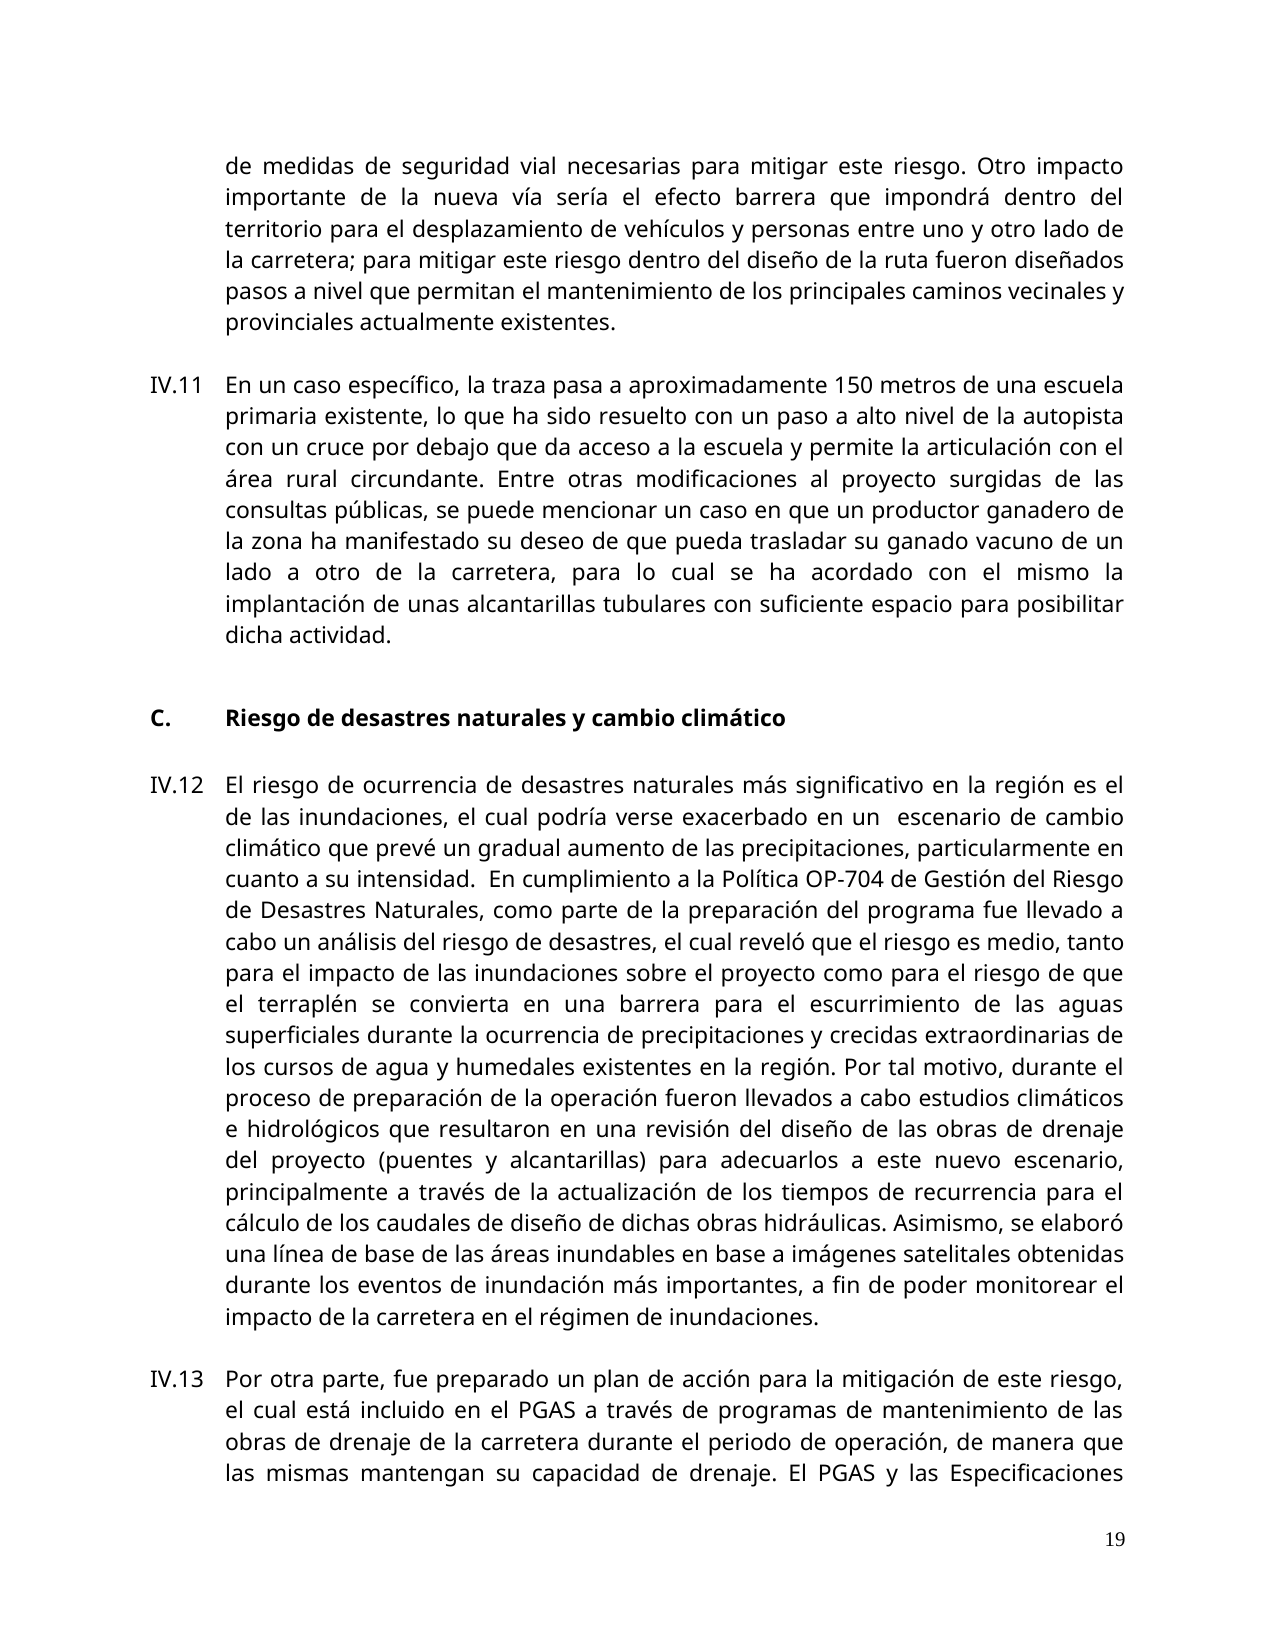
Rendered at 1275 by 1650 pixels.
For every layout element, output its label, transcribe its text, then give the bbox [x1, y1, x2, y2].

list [150, 150, 1125, 337]
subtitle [150, 1363, 1125, 1488]
subtitle El riesgo de ocurrencia de desastres naturales más significativo en la región es el de las inundaciones, el cual podría verse exacerbado en un escenario de cambio climático que prevé un gradual aumento de las precipitaciones, particularmente en cuanto a su intensidad. En cumplimiento a la Política OP-704 de Gestión del Riesgo de Desastres Naturales, como parte de la preparación del programa fue llevado a cabo un análisis del riesgo de desastres, el cual reveló que el riesgo es medio, tanto para el impacto de las inundaciones sobre el proyecto como para el riesgo de que el terraplén se convierta en una barrera para el escurrimiento de las aguas superficiales durante la ocurrencia de precipitaciones y crecidas extraordinarias de los cursos de agua y humedales existentes en la región. Por tal motivo, durante el proceso de preparación de la operación fueron llevados a cabo estudios climáticos e hidrológicos que resultaron en una revisión del diseño de las obras de drenaje del proyecto (puentes y alcantarillas) para adecuarlos a este nuevo escenario, principalmente a través de la actualización de los tiempos de recurrencia para el cálculo de los caudales de diseño de dichas obras hidráulicas. Asimismo, se elaboró una línea de base de las áreas inundables en base a imágenes satelitales obtenidas durante los eventos de inundación más importantes, a fin de poder monitorear el impacto de la carretera en el régimen de inundaciones. [150, 769, 1125, 1332]
subtitle Riesgo de desastres naturales y cambio climático [150, 702, 1125, 733]
list En un caso específico, la traza pasa a aproximadamente 150 metros de una escuela primaria existente, lo que ha sido resuelto con un paso a alto nivel de la autopista con un cruce por debajo que da acceso a la escuela y permite la articulación con el área rural circundante. Entre otras modificaciones al proyecto surgidas de las consultas públicas, se puede mencionar un caso en que un productor ganadero de la zona ha manifestado su deseo de que pueda trasladar su ganado vacuno de un lado a otro de la carretera, para lo cual se ha acordado con el mismo la implantación de unas alcantarillas tubulares con suficiente espacio para posibilitar dicha actividad. [150, 369, 1125, 650]
